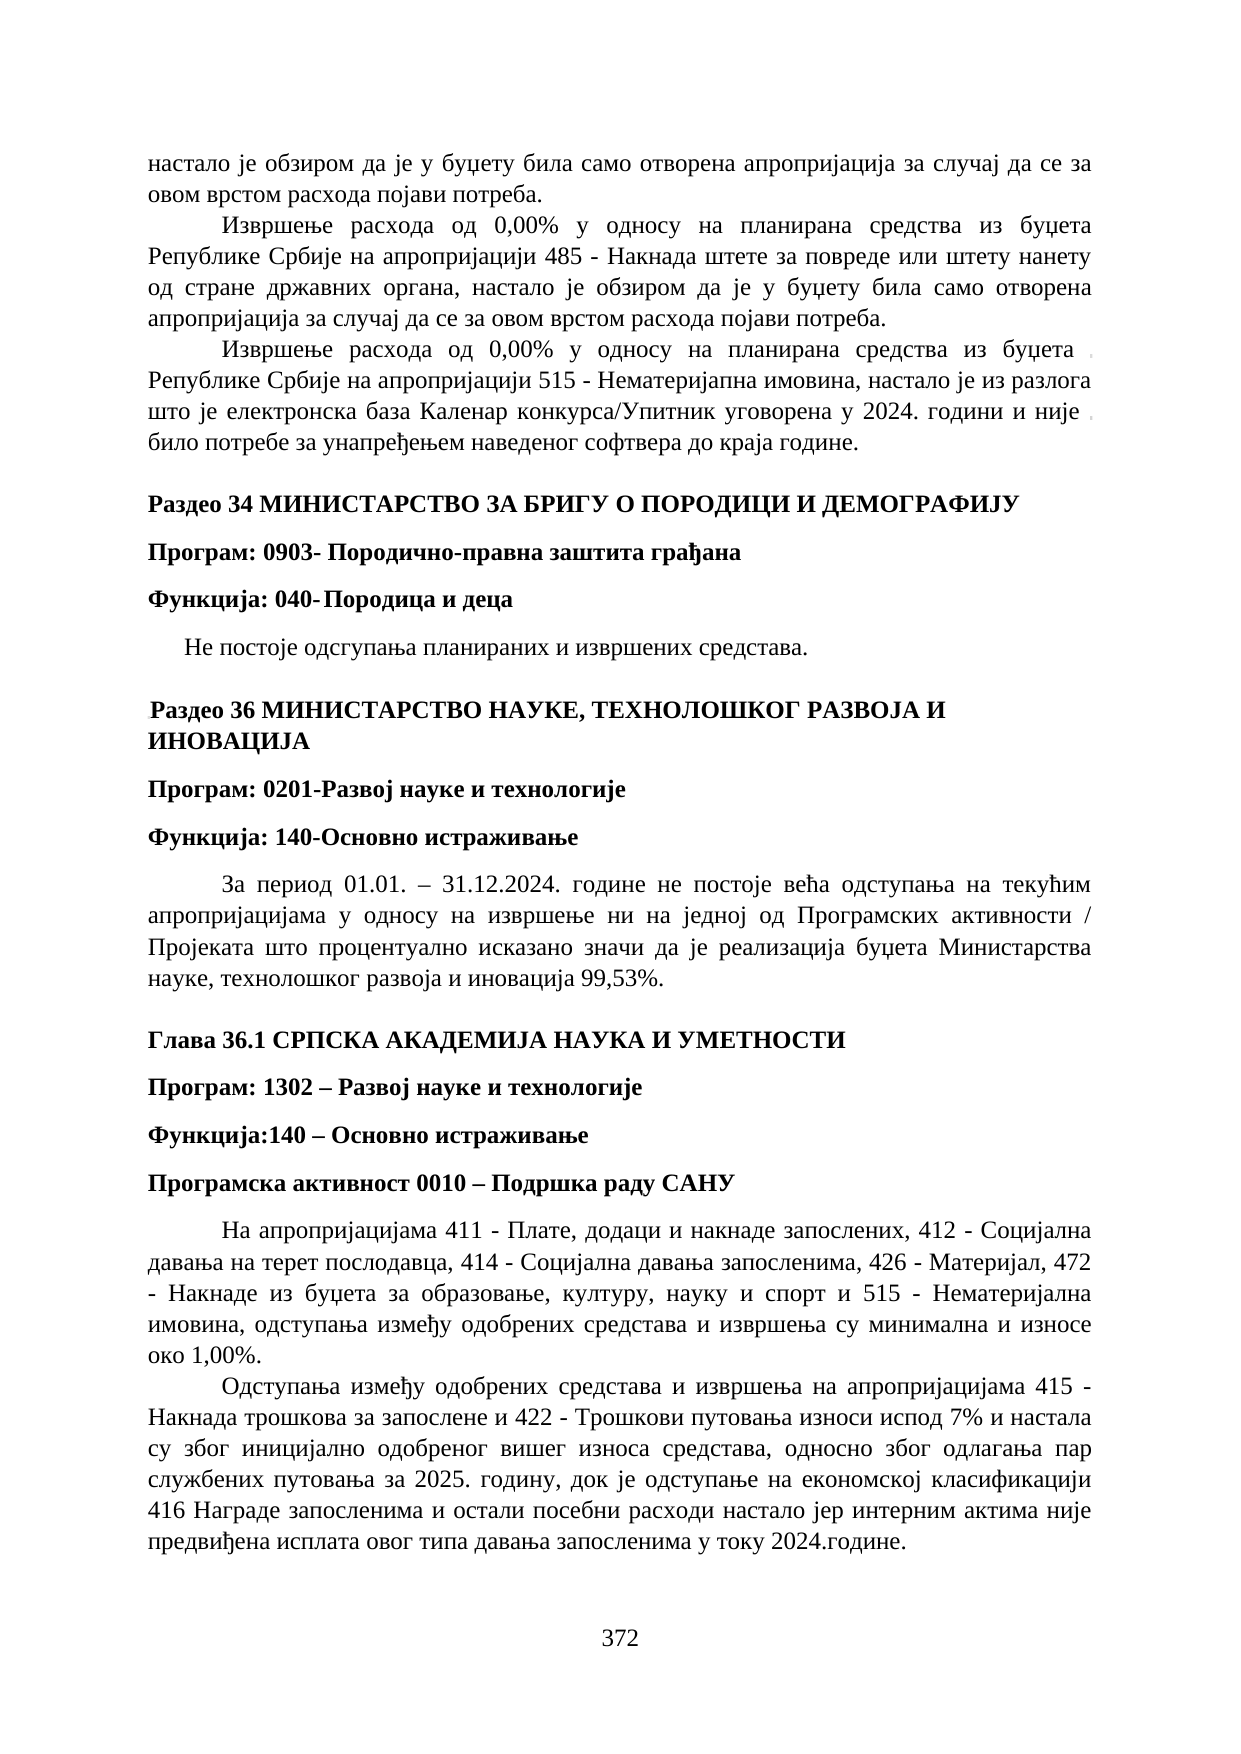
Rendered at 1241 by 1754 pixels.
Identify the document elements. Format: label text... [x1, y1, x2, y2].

text Програм: 1302 – Развој науке и технологије [148, 1072, 1093, 1101]
text Програмска активност 0010 – Подршка раду САНУ [148, 1168, 1093, 1197]
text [148, 148, 1093, 207]
text Не постоје одсгупања планираних и извршених средстава. [183, 632, 907, 661]
text Одступања између одобрених средстава и извршења на апропријацијама 415 -Накнада трошкова за запослене и 422 - Трошкови путовања износи испод 7% и настала су због иницијално одобреног вишег износа средстава, односно због одлагања пар службених путовања за 2025. годину, док је одступање на економској класификацији 416 Награде запосленима и остали посебни расходи настало јер интерним актима није предвиђена исплата овог типа давања запосленима у току 2024.године. [148, 1371, 1093, 1555]
text За период 01.01. – 31.12.2024. године не постоје већа одступања на текућим апропријацијама у односу на извршење ни на једној од Програмских активности / Пројеката што процентуално исказано значи да је реализација буџета Министарства науке, технолошког развоја и иновација 99,53%. [148, 869, 1093, 991]
text Раздео 34 МИНИСТАРСТВО ЗА БРИГУ О ПОРОДИЦИ И ДЕМОГРАФИЈУ [148, 489, 1093, 518]
text Програм: 0903- Породично-правна заштита грађана [148, 537, 1093, 566]
text На апропријацијама 411 - Плате, додаци и накнаде запослених, 412 - Социјална давања на терет послодавца, 414 - Социјална давања запосленима, 426 - Материјал, 472 - Накнаде из буџета за образовање, културу, науку и спорт и 515 - Нематеријална имовина, одступања између одобрених средстава и извршења су минимална и износе око 1,00%. [148, 1216, 1093, 1368]
text Функција: 040- Породица и деца [148, 584, 1093, 613]
text Програм: 0201-Развој науке и технологије [148, 774, 1093, 803]
text Глава 36.1 СРПСКА АКАДЕМИЈА НАУКА И УМЕТНОСТИ [148, 1025, 1093, 1053]
text Функција:140 – Основно истраживање [148, 1120, 1093, 1149]
text Функција: 140-Основно истраживање [148, 822, 1093, 851]
text Извршење расхода од 0,00% у односу на планирана средства из буџета Републике Србије на апропријацији 515 - Нематеријапна имовина, настало је из разлога што је електронска база Каленар конкурса/Упитник уговорена у 2024. години и није било потребе за унапређењем наведеног софтвера до краја године. [148, 334, 1093, 456]
text Раздео 36 МИНИСТАРСТВО НАУКЕ, ТЕХНОЛОШКОГ РАЗВОЈА И ИНОВАЦИЈА [148, 695, 1093, 755]
text Извршење расхода од 0,00% у односу на планирана средства из буџета Републике Србије на апропријацији 485 - Накнада штете за повреде или штету нанету од стране државних органа, настало је обзиром да је у буџету била само отворена апропријација за случај да се за овом врстом расхода појави потреба. [148, 210, 1093, 332]
